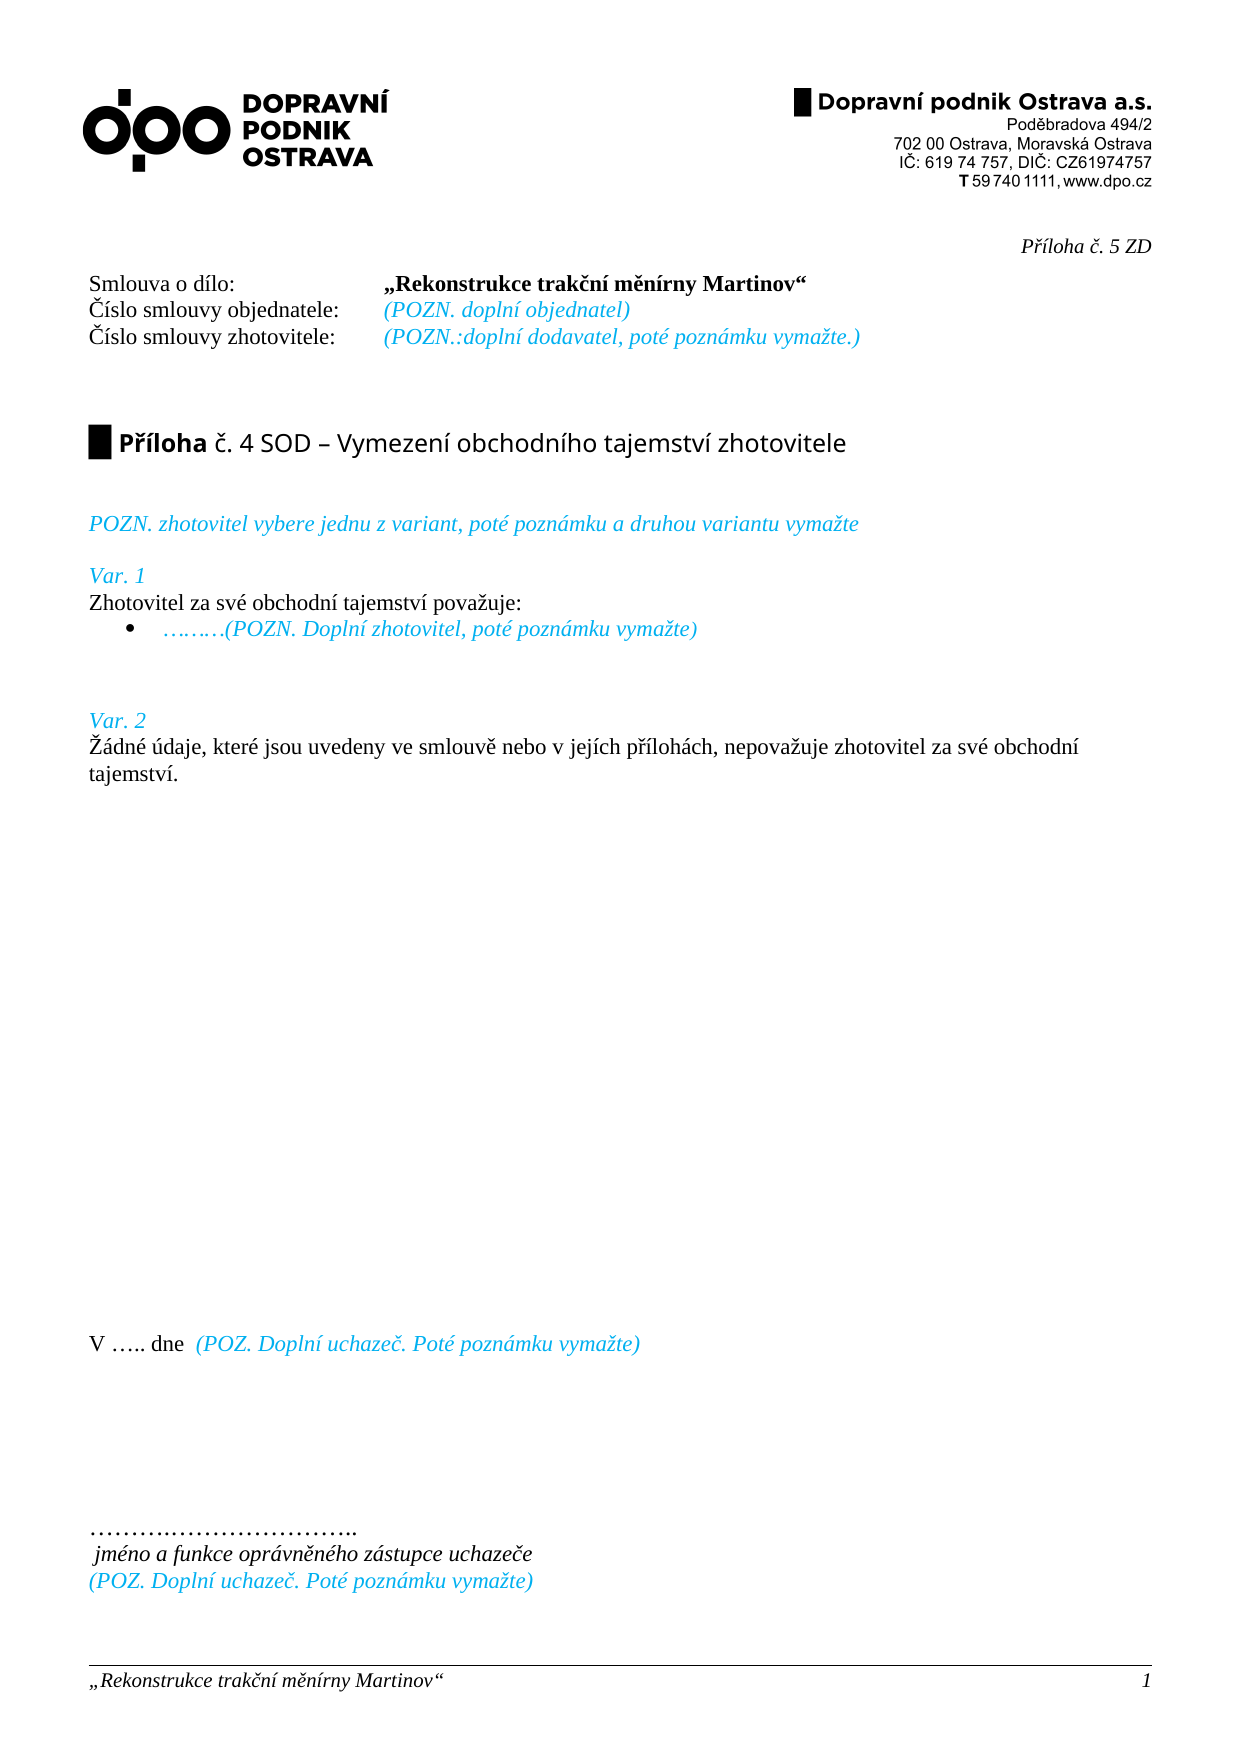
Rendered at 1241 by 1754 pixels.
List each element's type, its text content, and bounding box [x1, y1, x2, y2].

text Zhotovitel za své obchodní tajemství považuje: [89, 589, 1152, 615]
subtitle Příloha č. 4 SOD – Vymezení obchodního tajemství zhotovitele [89, 424, 1152, 460]
text Var. 2 [89, 707, 1152, 733]
text POZN. zhotovitel vybere jednu z variant, poté poznámku a druhou variantu vymažte [89, 510, 1152, 536]
text Číslo smlouvy objednatele: (POZN. doplní objednatel) [89, 297, 1152, 323]
picture [82, 89, 390, 172]
text ……….………………….. [89, 1512, 1152, 1540]
list ………(POZN. Doplní zhotovitel, poté poznámku vymažte) [126, 615, 1152, 642]
text Číslo smlouvy zhotovitele: (POZN.:doplní dodavatel, poté poznámku vymažte.) [89, 323, 1152, 349]
picture [794, 88, 1152, 190]
text V ….. dne (POZ. Doplní uchazeč. Poté poznámku vymažte) [89, 1330, 1149, 1356]
text jméno a funkce oprávněného zástupce uchazeče [89, 1540, 1152, 1567]
text Var. 1 [89, 563, 1152, 589]
text (POZ. Doplní uchazeč. Poté poznámku vymažte) [89, 1567, 1149, 1593]
text Smlouva o dílo: „Rekonstrukce trakční měnírny Martinov“ [89, 270, 1152, 297]
text Žádné údaje, které jsou uvedeny ve smlouvě nebo v jejích přílohách, nepovažuje zhotovitel za své obchodní tajemství. [89, 733, 1152, 786]
